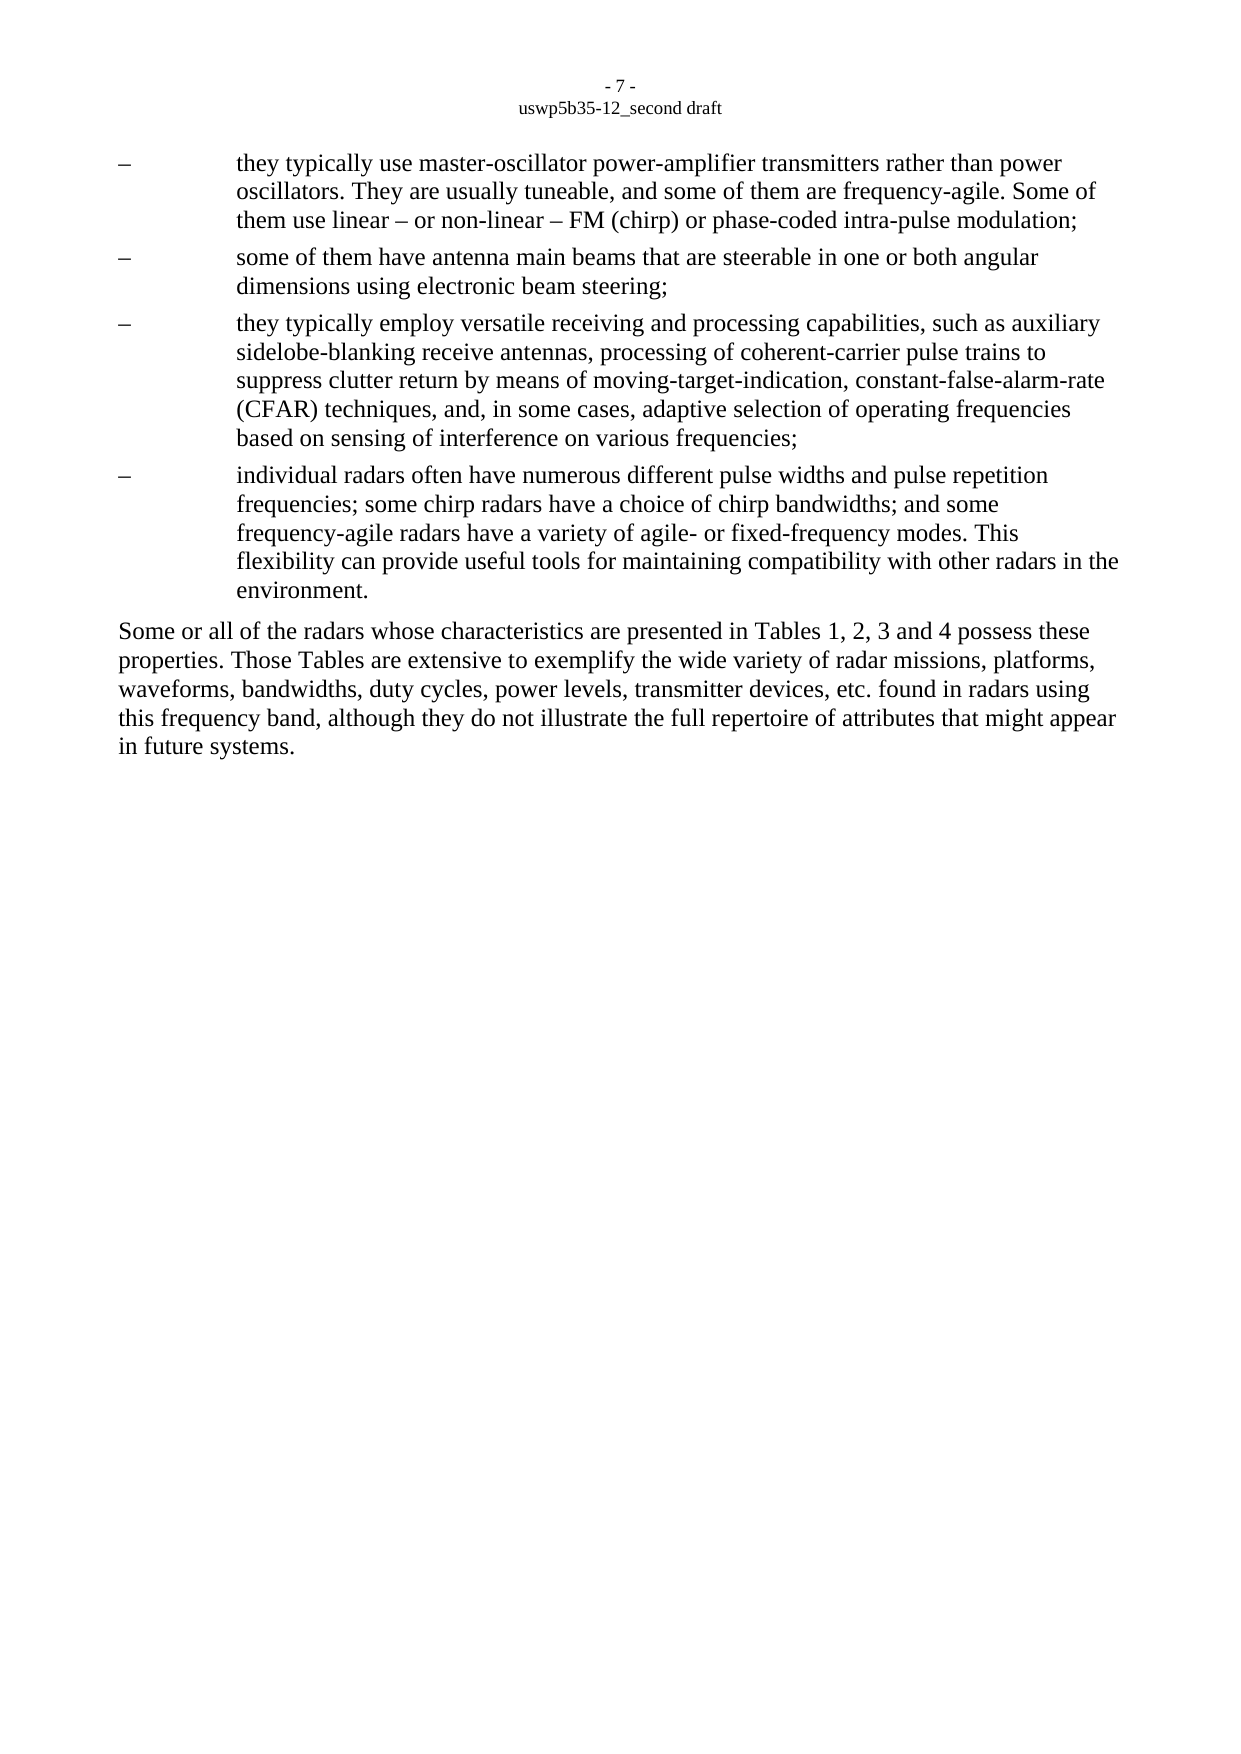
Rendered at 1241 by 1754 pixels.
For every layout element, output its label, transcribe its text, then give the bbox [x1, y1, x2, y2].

text – individual radars often have numerous different pulse widths and pulse repetition frequencies; some chirp radars have a choice of chirp bandwidths; and some frequency-agile radars have a variety of agile- or fixed-frequency modes. This flexibility can provide useful tools for maintaining compatibility with other radars in the environment. [118, 460, 1122, 604]
text Some or all of the radars whose characteristics are presented in Tables 1, 2, 3 and 4 possess these properties. Those Tables are extensive to exemplify the wide variety of radar missions, platforms, waveforms, bandwidths, duty cycles, power levels, transmitter devices, etc. found in radars using this frequency band, although they do not illustrate the full repertoire of attributes that might appear in future systems. [118, 616, 1122, 760]
text – they typically use master-oscillator power-amplifier transmitters rather than power oscillators. They are usually tuneable, and some of them are frequency-agile. Some of them use linear – or non-linear – FM (chirp) or phase-coded intra-pulse modulation; [118, 148, 1122, 234]
text – they typically employ versatile receiving and processing capabilities, such as auxiliary sidelobe-blanking receive antennas, processing of coherent-carrier pulse trains to suppress clutter return by means of moving-target-indication, constant-false-alarm-rate (CFAR) techniques, and, in some cases, adaptive selection of operating frequencies based on sensing of interference on various frequencies; [118, 308, 1122, 452]
text – some of them have antenna main beams that are steerable in one or both angular dimensions using electronic beam steering; [118, 242, 1122, 300]
